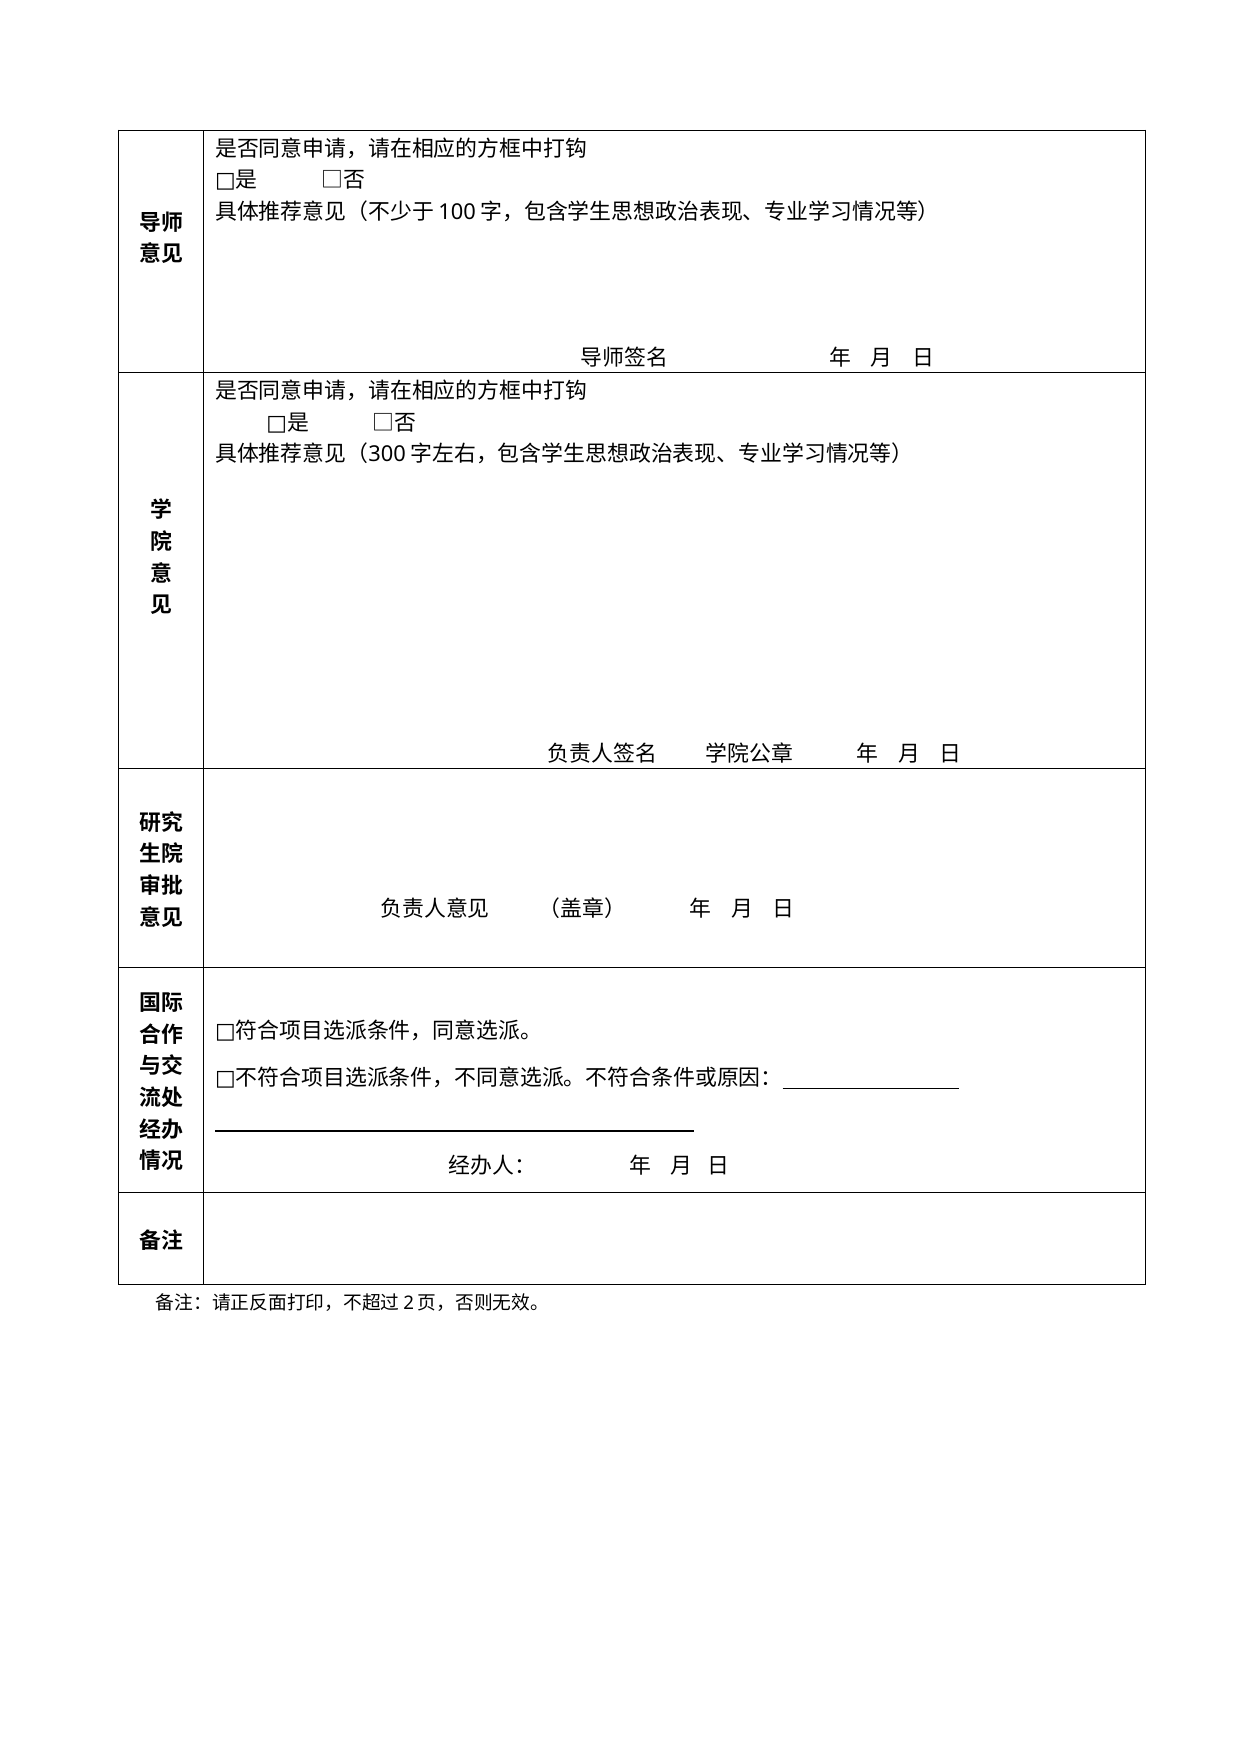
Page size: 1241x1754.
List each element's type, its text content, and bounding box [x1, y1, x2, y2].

table_cell 备注 [119, 1193, 203, 1284]
table_cell 导师意见 [119, 131, 203, 372]
table_cell 是否同意申请，请在相应的方框中打钩 □是 □否 具体推荐意见（不少于100字，包含学生思想政治表现、专业学习情况等） 导师签名 年 月 日 [204, 131, 1145, 372]
table_cell 国际合作与交流处经办情况 [119, 968, 203, 1192]
table_cell 研究生院审批意见 [119, 769, 203, 967]
table_cell 负责人意见 （盖章） 年 月 日 [204, 769, 1145, 967]
table_cell 是否同意申请，请在相应的方框中打钩 □是 □否 具体推荐意见（300字左右，包含学生思想政治表现、专业学习情况等） 负责人签名 学院公章 年 月 日 [204, 373, 1145, 768]
table_cell □符合项目选派条件，同意选派。 □不符合项目选派条件，不同意选派。不符合条件或原因： 经办人： 年 月 日 [204, 968, 1145, 1192]
table_cell 学 院 意 见 [119, 373, 203, 768]
table_cell [204, 1193, 1145, 1284]
text 备注：请正反面打印，不超过2页，否则无效。 [118, 1285, 1122, 1317]
